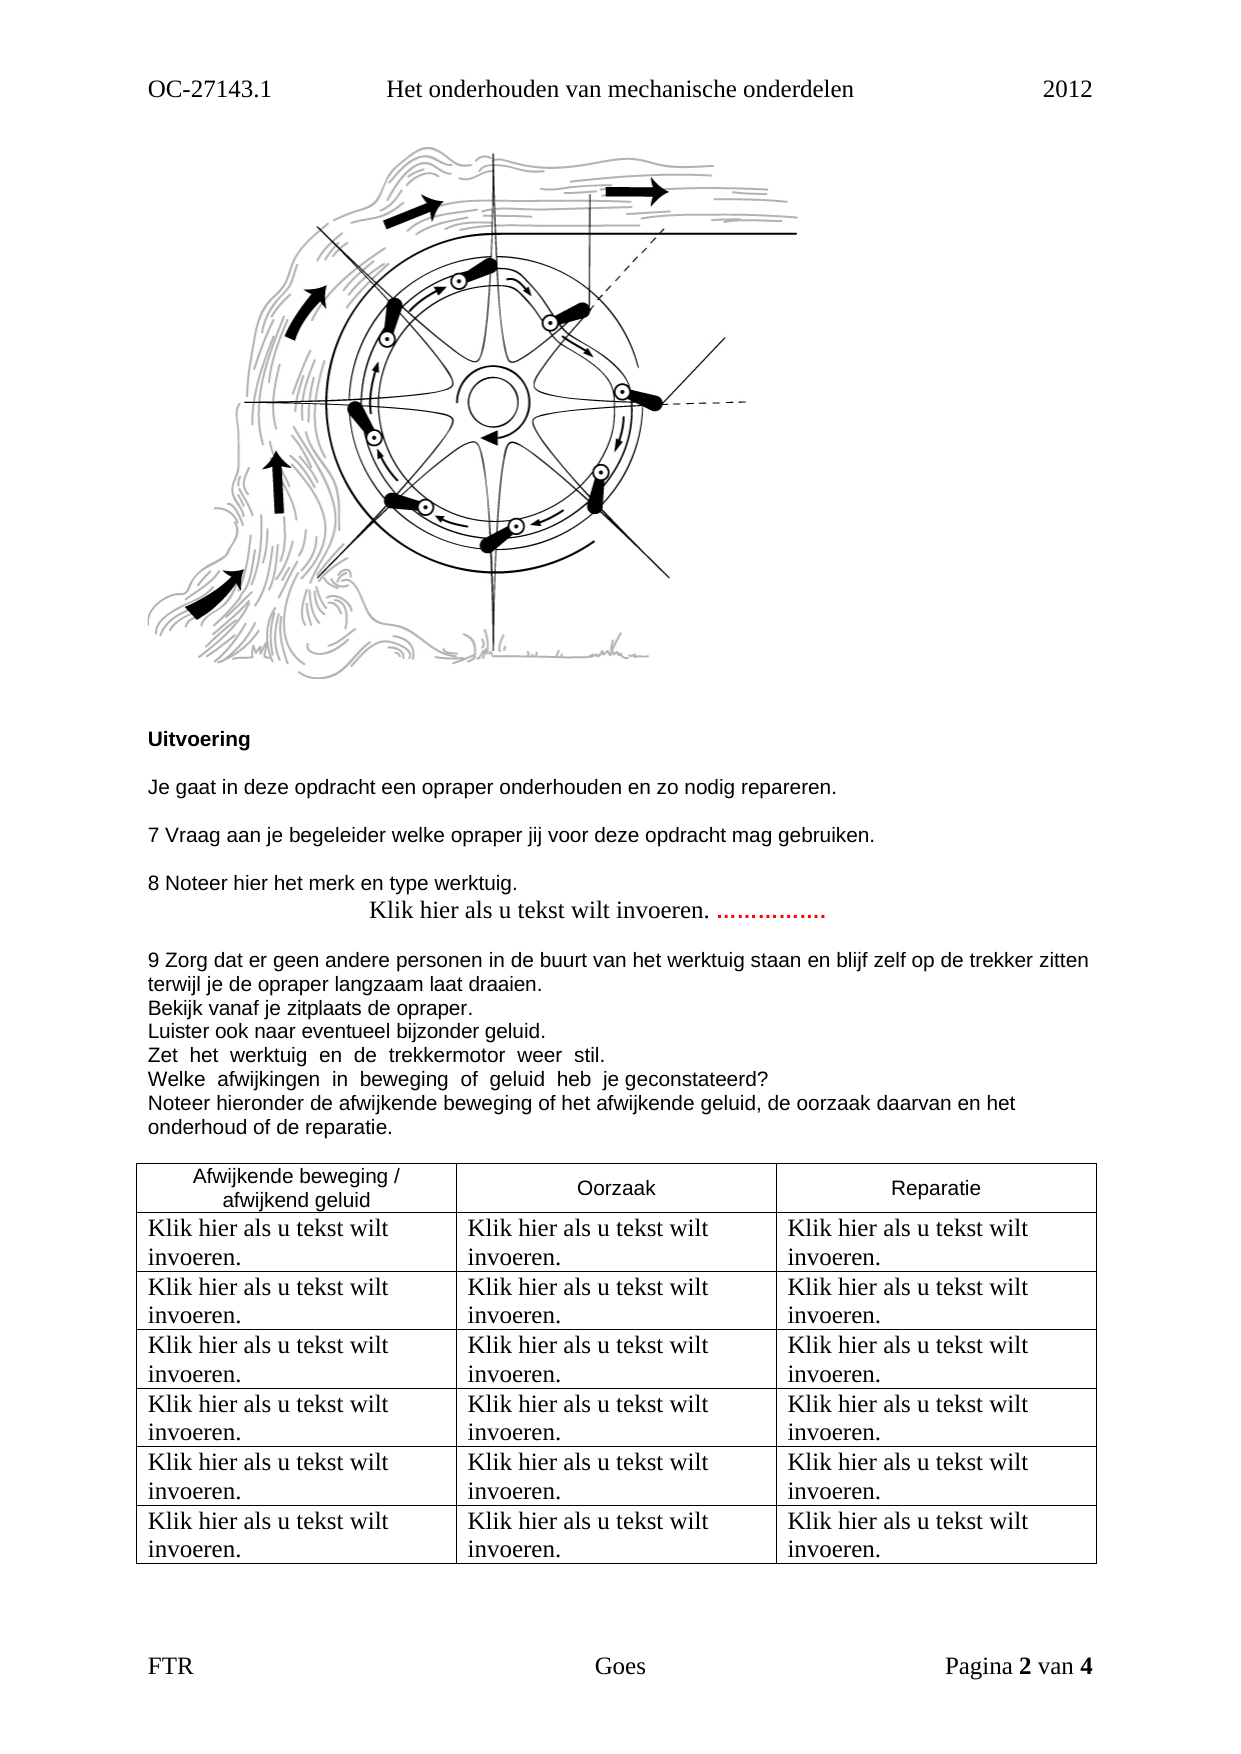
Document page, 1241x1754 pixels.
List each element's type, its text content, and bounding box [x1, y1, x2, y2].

table_cell [777, 1272, 1096, 1329]
table_cell [457, 1447, 776, 1505]
text ……………. [148, 895, 1093, 923]
table_cell [777, 1389, 1096, 1446]
table_cell [137, 1506, 456, 1563]
table_cell [457, 1330, 776, 1388]
table_cell [137, 1447, 456, 1505]
table_cell [137, 1330, 456, 1388]
table_cell [777, 1213, 1096, 1271]
table_cell [137, 1389, 456, 1446]
table_cell [137, 1213, 456, 1271]
text 7 Vraag aan je begeleider welke opraper jij voor deze opdracht mag gebruiken. [148, 823, 1093, 847]
table_cell [777, 1506, 1096, 1563]
table_cell [457, 1506, 776, 1563]
text Bekijk vanaf je zitplaats de opraper. [148, 995, 1093, 1019]
table_cell [457, 1389, 776, 1446]
text 9 Zorg dat er geen andere personen in de buurt van het werktuig staan en blijf zelf op de trekker zitten terwijl je de opraper langzaam laat draaien. [148, 947, 1093, 995]
table_header Afwijkende beweging / afwijkend geluid [137, 1164, 456, 1212]
text 8 Noteer hier het merk en type werktuig. [148, 871, 1093, 895]
text Zet het werktuig en de trekkermotor weer stil. [148, 1043, 1093, 1067]
text Luister ook naar eventueel bijzonder geluid. [148, 1019, 1093, 1043]
table_cell [777, 1330, 1096, 1388]
table_cell [457, 1213, 776, 1271]
text Je gaat in deze opdracht een opraper onderhouden en zo nodig repareren. [148, 775, 1093, 799]
picture [147, 147, 798, 679]
text Welke afwijkingen in beweging of geluid heb je geconstateerd? [148, 1067, 1093, 1091]
table_cell [137, 1272, 456, 1329]
table_cell [457, 1272, 776, 1329]
text Uitvoering [148, 727, 1093, 751]
text Noteer hieronder de afwijkende beweging of het afwijkende geluid, de oorzaak daarvan en het onderhoud of de reparatie. [148, 1091, 1093, 1139]
table_header Oorzaak [457, 1164, 776, 1212]
table_header Reparatie [777, 1164, 1096, 1212]
table_cell [777, 1447, 1096, 1505]
